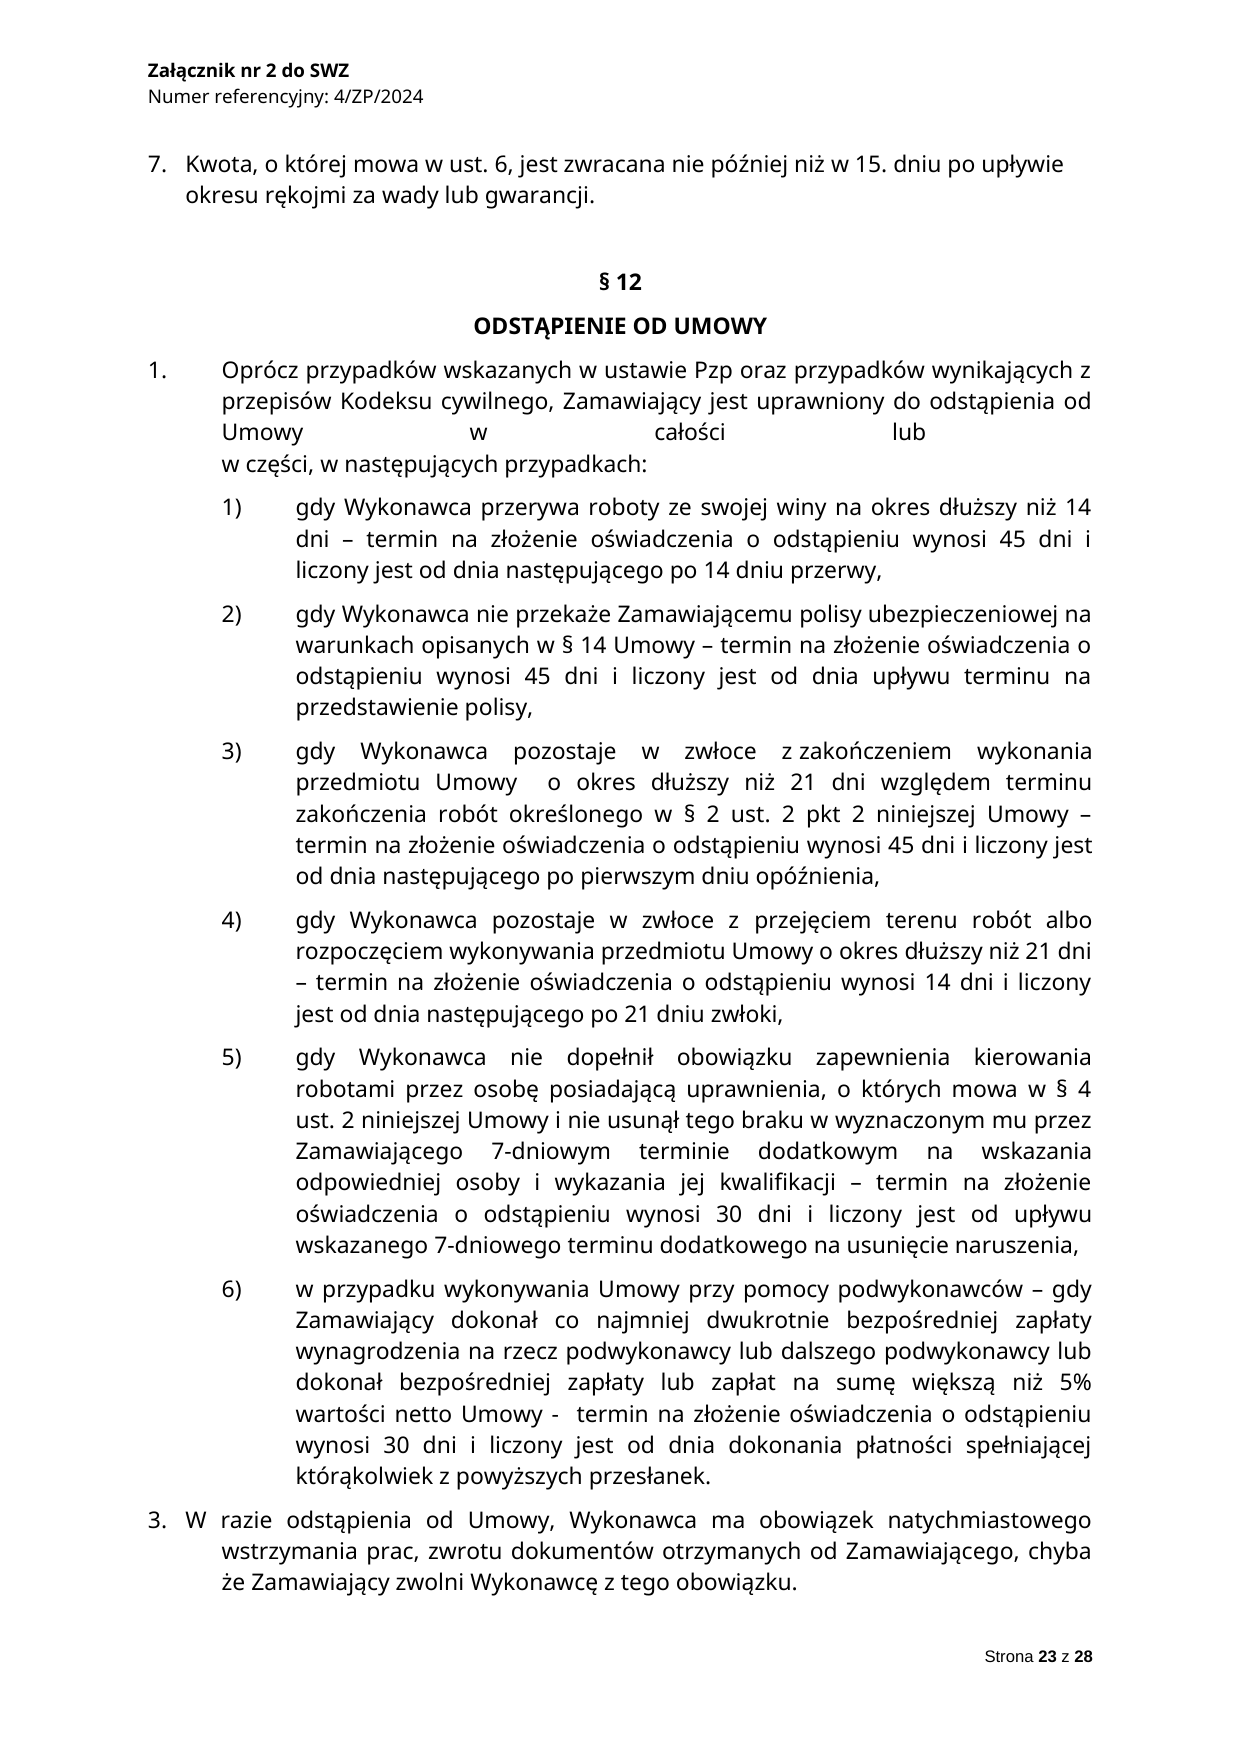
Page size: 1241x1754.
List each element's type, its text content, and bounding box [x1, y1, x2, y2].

list gdy Wykonawca pozostaje w zwłoce z zakończeniem wykonania przedmiotu Umowy o okres dłuższy niż 21 dni względem terminu zakończenia robót określonego w § 2 ust. 2 pkt 2 niniejszej Umowy – termin na złożenie oświadczenia o odstąpieniu wynosi 45 dni i liczony jest od dnia następującego po pierwszym dniu opóźnienia, [221, 735, 1093, 891]
list w przypadku wykonywania Umowy przy pomocy podwykonawców – gdy Zamawiający dokonał co najmniej dwukrotnie bezpośredniej zapłaty wynagrodzenia na rzecz podwykonawcy lub dalszego podwykonawcy lub dokonał bezpośredniej zapłaty lub zapłat na sumę większą niż 5% wartości netto Umowy - termin na złożenie oświadczenia o odstąpieniu wynosi 30 dni i liczony jest od dnia dokonania płatności spełniającej którąkolwiek z powyższych przesłanek. [221, 1273, 1093, 1491]
list Kwota, o której mowa w ust. 6, jest zwracana nie później niż w 15. dniu po upływie okresu rękojmi za wady lub gwarancji. [148, 148, 1093, 210]
list gdy Wykonawca nie dopełnił obowiązku zapewnienia kierowania robotami przez osobę posiadającą uprawnienia, o których mowa w § 4 ust. 2 niniejszej Umowy i nie usunął tego braku w wyznaczonym mu przez Zamawiającego 7-dniowym terminie dodatkowym na wskazania odpowiedniej osoby i wykazania jej kwalifikacji – termin na złożenie oświadczenia o odstąpieniu wynosi 30 dni i liczony jest od upływu wskazanego 7-dniowego terminu dodatkowego na usunięcie naruszenia, [221, 1041, 1093, 1260]
list gdy Wykonawca nie przekaże Zamawiającemu polisy ubezpieczeniowej na warunkach opisanych w § 14 Umowy – termin na złożenie oświadczenia o odstąpieniu wynosi 45 dni i liczony jest od dnia upływu terminu na przedstawienie polisy, [221, 598, 1093, 723]
list gdy Wykonawca przerywa roboty ze swojej winy na okres dłuższy niż 14 dni – termin na złożenie oświadczenia o odstąpieniu wynosi 45 dni i liczony jest od dnia następującego po 14 dniu przerwy, [221, 491, 1093, 585]
list Oprócz przypadków wskazanych w ustawie Pzp oraz przypadków wynikających z przepisów Kodeksu cywilnego, Zamawiający jest uprawniony do odstąpienia od Umowy w całości lub w części, w następujących przypadkach: [148, 354, 1093, 479]
text ODSTĄPIENIE OD UMOWY [148, 310, 1093, 341]
list W razie odstąpienia od Umowy, Wykonawca ma obowiązek natychmiastowego wstrzymania prac, zwrotu dokumentów otrzymanych od Zamawiającego, chyba że Zamawiający zwolni Wykonawcę z tego obowiązku. [148, 1504, 1093, 1598]
list gdy Wykonawca pozostaje w zwłoce z przejęciem terenu robót albo rozpoczęciem wykonywania przedmiotu Umowy o okres dłuższy niż 21 dni – termin na złożenie oświadczenia o odstąpieniu wynosi 14 dni i liczony jest od dnia następującego po 21 dniu zwłoki, [221, 904, 1093, 1029]
text § 12 [148, 266, 1093, 298]
